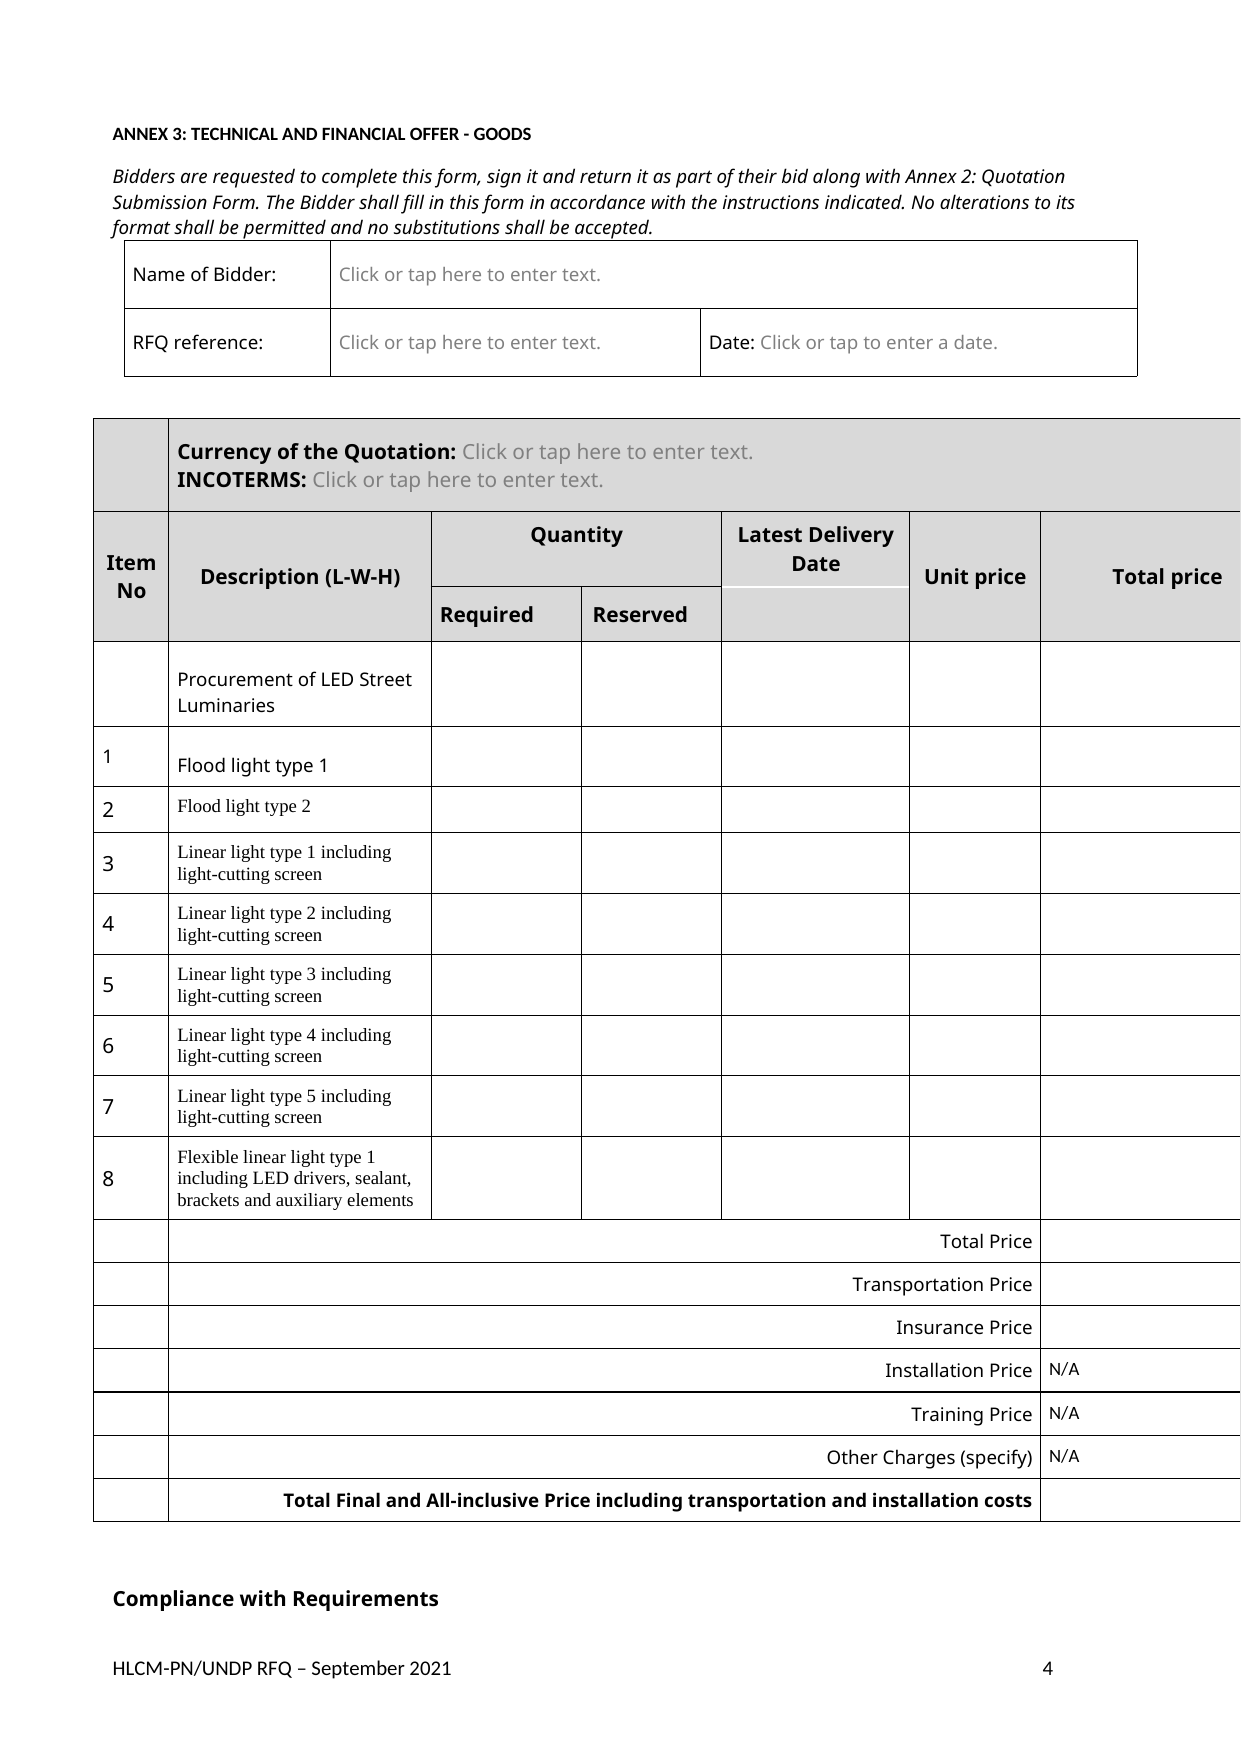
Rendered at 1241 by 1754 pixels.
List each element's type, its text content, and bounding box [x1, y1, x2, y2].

table_cell [910, 955, 1040, 1014]
table_cell [94, 1393, 168, 1435]
table_cell [432, 955, 581, 1014]
table_cell [94, 1306, 168, 1348]
table_cell [432, 1076, 581, 1136]
table_cell [1041, 1220, 1240, 1262]
table_cell Flood light type 2 [169, 787, 431, 832]
table_cell [910, 1137, 1040, 1218]
table_cell Flexible linear light type 1 including LED drivers, sealant, brackets and auxiliary elements [169, 1137, 431, 1218]
table_cell Latest Delivery Date [722, 512, 909, 586]
table_cell [432, 787, 581, 832]
table_cell Required [432, 587, 581, 641]
table_cell Procurement of LED Street Luminaries [169, 642, 431, 726]
table_cell [722, 1016, 909, 1075]
table_cell Date: Click or tap to enter a date. [701, 309, 1137, 376]
table_cell [582, 642, 721, 726]
table_cell [910, 894, 1040, 954]
table_header Click or tap here to enter text. [331, 241, 1137, 308]
table_cell RFQ reference: [125, 309, 330, 376]
table_cell [432, 642, 581, 726]
table_cell [432, 894, 581, 954]
table_cell [582, 894, 721, 954]
table_cell [722, 727, 909, 786]
table_cell Description (L-W-H) [169, 512, 431, 641]
table_cell [94, 642, 168, 726]
table_cell [910, 1076, 1040, 1136]
table_cell [1041, 1137, 1240, 1218]
table_cell [910, 833, 1040, 893]
table_cell [1041, 955, 1240, 1014]
table_cell [94, 1436, 168, 1478]
table_cell 3 [94, 833, 168, 893]
table_cell [94, 1263, 168, 1305]
table_cell [722, 787, 909, 832]
table_cell Item No [94, 512, 168, 641]
table_cell Other Charges (specify) [169, 1436, 1040, 1478]
table_cell [722, 955, 909, 1014]
table_cell [582, 1076, 721, 1136]
table_cell [582, 787, 721, 832]
table_cell [722, 642, 909, 726]
table_cell [1041, 894, 1240, 954]
table_cell [94, 1220, 168, 1262]
table_cell [432, 1137, 581, 1218]
table_cell 6 [94, 1016, 168, 1075]
table_cell [910, 1016, 1040, 1075]
table_cell Installation Price [169, 1349, 1040, 1391]
table_cell [1041, 833, 1240, 893]
table_cell [1041, 642, 1240, 726]
table_cell Linear light type 3 including light-cutting screen [169, 955, 431, 1014]
table_cell [1041, 1306, 1240, 1348]
table_cell Unit price [910, 512, 1040, 641]
table_cell [722, 833, 909, 893]
table_header Currency of the Quotation: Click or tap here to enter text. INCOTERMS: Click or tap here to enter text. [169, 419, 1240, 511]
table_cell [582, 727, 721, 786]
table_cell [1041, 1263, 1240, 1305]
table_cell Total Final and All-inclusive Price including transportation and installation costs [169, 1479, 1040, 1521]
table_cell Quantity [432, 512, 721, 586]
table_cell Flood light type 1 [169, 727, 431, 786]
table_cell N/A [1041, 1436, 1240, 1478]
table_cell [1041, 727, 1240, 786]
table_cell [910, 642, 1040, 726]
table_cell N/A [1041, 1393, 1240, 1435]
table_cell Total Price [169, 1220, 1040, 1262]
table_cell Linear light type 2 including light-cutting screen [169, 894, 431, 954]
table_cell Click or tap here to enter text. [331, 309, 700, 376]
table_cell 8 [94, 1137, 168, 1218]
table_cell [1041, 1076, 1240, 1136]
table_cell Transportation Price [169, 1263, 1040, 1305]
table_header [94, 419, 168, 511]
table_cell [432, 833, 581, 893]
text Bidders are requested to complete this form, sign it and return it as part of their bid along with Annex 2: Quotation Submission Form. The Bidder shall fill in this form in accordance with the instructions indicated. No alterations to its format shall be permitted and no substitutions shall be accepted. [112, 164, 1128, 240]
text Compliance with Requirements [112, 1584, 1128, 1612]
table_cell [722, 1137, 909, 1218]
table_cell [94, 1349, 168, 1391]
table_cell 1 [94, 727, 168, 786]
table_cell [582, 833, 721, 893]
table_cell Insurance Price [169, 1306, 1040, 1348]
table_cell [432, 727, 581, 786]
table_cell [582, 1016, 721, 1075]
table_cell 5 [94, 955, 168, 1014]
table_cell [910, 727, 1040, 786]
table_cell [1041, 1016, 1240, 1075]
table_cell [1041, 787, 1240, 832]
table_cell 4 [94, 894, 168, 954]
table_cell [910, 787, 1040, 832]
table_cell 7 [94, 1076, 168, 1136]
table_cell [722, 894, 909, 954]
table_cell [722, 588, 909, 641]
table_cell 2 [94, 787, 168, 832]
table_cell Training Price [169, 1393, 1040, 1435]
table_cell [432, 1016, 581, 1075]
table_cell Linear light type 1 including light-cutting screen [169, 833, 431, 893]
table_cell N/A [1041, 1349, 1240, 1391]
table_cell [582, 1137, 721, 1218]
table_cell Linear light type 4 including light-cutting screen [169, 1016, 431, 1075]
table_cell [582, 955, 721, 1014]
table_cell Linear light type 5 including light-cutting screen [169, 1076, 431, 1136]
table_cell Reserved [582, 587, 721, 641]
table_cell Total price [1041, 512, 1240, 641]
table_cell [722, 1076, 909, 1136]
text ANNEX 3: TECHNICAL AND FINANCIAL OFFER - GOODS [112, 122, 1128, 145]
table_cell [1041, 1479, 1240, 1521]
table_header Name of Bidder: [125, 241, 330, 308]
table_cell [94, 1479, 168, 1521]
